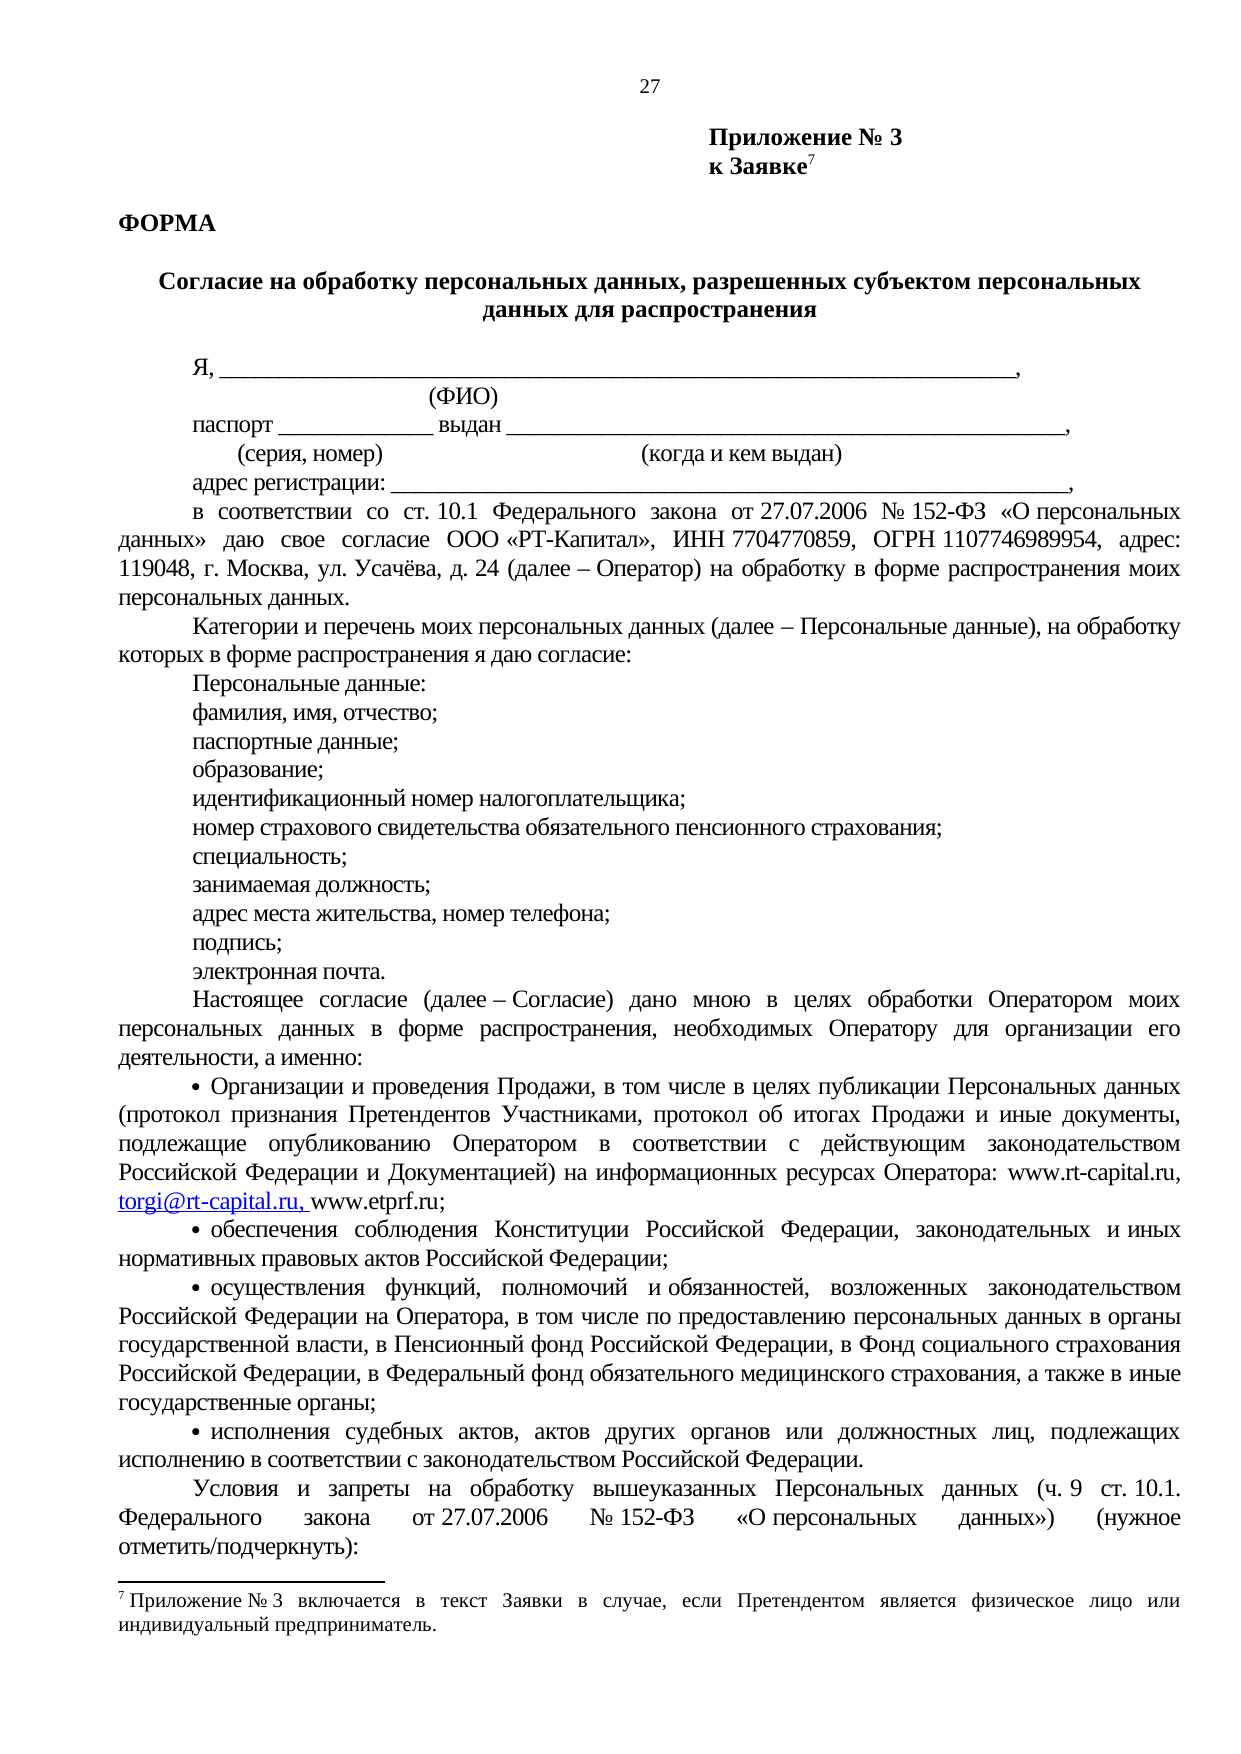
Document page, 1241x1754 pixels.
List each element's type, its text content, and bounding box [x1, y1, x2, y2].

text Приложение № 3 [709, 122, 1181, 151]
text ФОРМА [118, 208, 1181, 237]
text Согласие на обработку персональных данных, разрешенных субъектом персональных данных для распространения [118, 266, 1181, 323]
text подпись; [118, 927, 1181, 956]
text идентификационный номер налогоплательщика; [118, 783, 1181, 812]
text образование; [118, 754, 1181, 783]
text в соответствии со ст. 10.1 Федерального закона от 27.07.2006 № 152-ФЗ «О персональных данных» даю свое согласие ООО «РТ-Капитал», ИНН 7704770859, ОГРН 1107746989954, адрес: 119048, г. Москва, ул. Усачёва, д. 24 (далее – Оператор) на обработку в форме распространения моих персональных данных. [118, 496, 1181, 611]
text паспортные данные; [118, 726, 1181, 754]
text (ФИО) [118, 381, 1181, 409]
text адрес места жительства, номер телефона; [118, 898, 1181, 927]
text (серия, номер) (когда и кем выдан) [118, 438, 1181, 467]
text занимаемая должность; [118, 869, 1181, 898]
text Настоящее согласие (далее – Согласие) дано мною в целях обработки Оператором моих персональных данных в форме распространения, необходимых Оператору для организации его деятельности, а именно: [118, 984, 1181, 1071]
text фамилия, имя, отчество; [118, 697, 1181, 726]
list исполнения судебных актов, актов других органов или должностных лиц, подлежащих исполнению в соответствии с законодательством Российской Федерации. [118, 1416, 1181, 1473]
text паспорт _____________ выдан _______________________________________________, [118, 409, 1181, 438]
text специальность; [118, 841, 1181, 869]
text Категории и перечень моих персональных данных (далее – Персональные данные), на обработку которых в форме распространения я даю согласие: [118, 611, 1181, 668]
text адрес регистрации: _________________________________________________________, [118, 467, 1181, 496]
text к Заявке [709, 151, 1181, 179]
text электронная почта. [118, 956, 1181, 984]
text Персональные данные: [118, 668, 1181, 697]
text Я, ___________________________________________________________________, [118, 352, 1181, 381]
list обеспечения соблюдения Конституции Российской Федерации, законодательных и иных нормативных правовых актов Российской Федерации; [118, 1214, 1181, 1272]
list Организации и проведения Продажи, в том числе в целях публикации Персональных данных (протокол признания Претендентов Участниками, протокол об итогах Продажи и иные документы, подлежащие опубликованию Оператором в соответствии с действующим законодательством Российской Федерации и Документацией) на информационных ресурсах Оператора: www.rt-capital.ru, torgi@rt-capital.ru, www.etprf.ru; [118, 1071, 1181, 1214]
list осуществления функций, полномочий и обязанностей, возложенных законодательством Российской Федерации на Оператора, в том числе по предоставлению персональных данных в органы государственной власти, в Пенсионный фонд Российской Федерации, в Фонд социального страхования Российской Федерации, в Федеральный фонд обязательного медицинского страхования, а также в иные государственные органы; [118, 1272, 1181, 1416]
text Условия и запреты на обработку вышеуказанных Персональных данных (ч. 9 ст. 10.1. Федерального закона от 27.07.2006 № 152-ФЗ «О персональных данных») (нужное отметить/подчеркнуть): [118, 1473, 1181, 1559]
text номер страхового свидетельства обязательного пенсионного страхования; [118, 812, 1181, 841]
